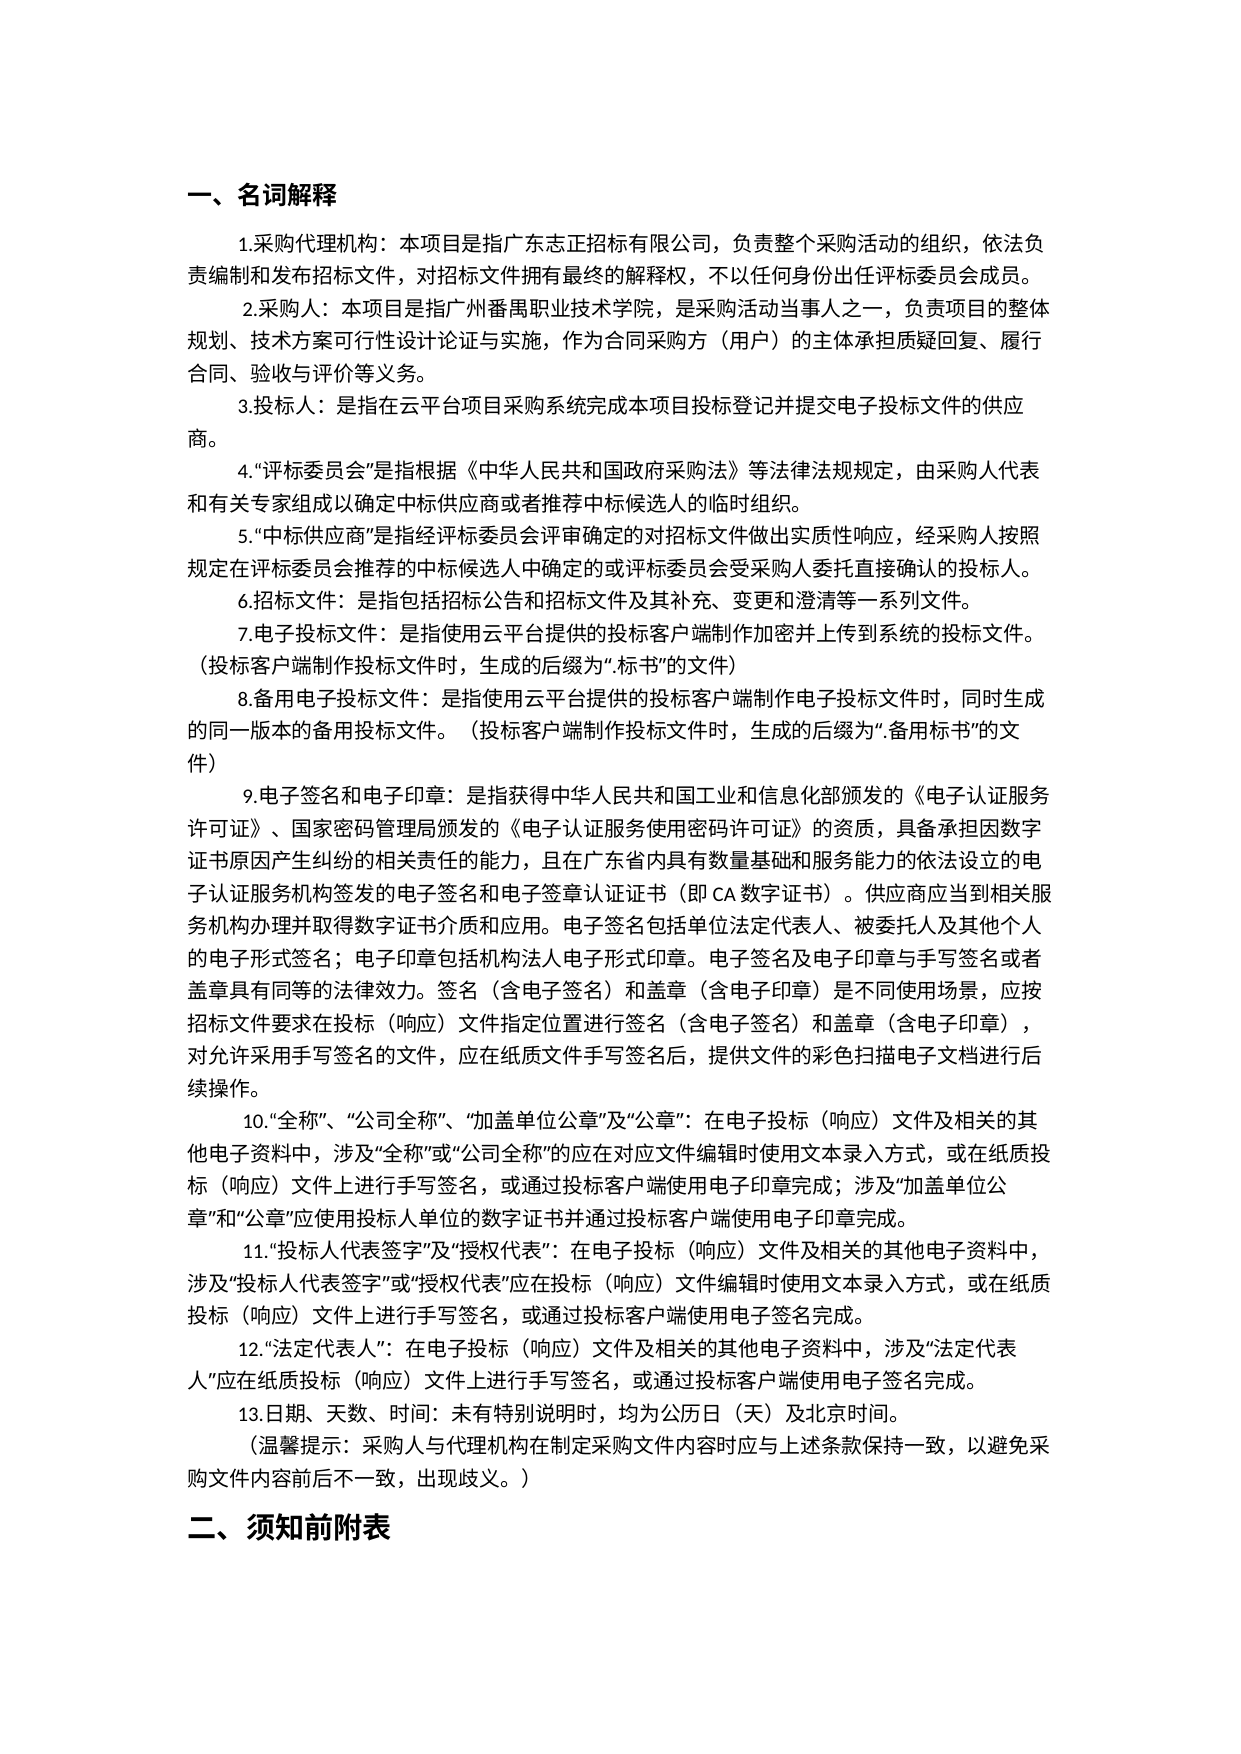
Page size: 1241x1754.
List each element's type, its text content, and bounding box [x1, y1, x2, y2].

text 3.投标人：是指在云平台项目采购系统完成本项目投标登记并提交电子投标文件的供应商。 [187, 389, 1053, 454]
text 2.采购人：本项目是指广州番禺职业技术学院，是采购活动当事人之一，负责项目的整体规划、技术方案可行性设计论证与实施，作为合同采购方（用户）的主体承担质疑回复、履行合同、验收与评价等义务。 [187, 292, 1053, 389]
text 1.采购代理机构：本项目是指广东志正招标有限公司，负责整个采购活动的组织，依法负责编制和发布招标文件，对招标文件拥有最终的解释权，不以任何身份出任评标委员会成员。 [187, 227, 1053, 292]
text 10.“全称”、“公司全称”、“加盖单位公章”及“公章”：在电子投标（响应）文件及相关的其他电子资料中，涉及“全称”或“公司全称”的应在对应文件编辑时使用文本录入方式，或在纸质投标（响应）文件上进行手写签名，或通过投标客户端使用电子印章完成；涉及“加盖单位公章”和“公章”应使用投标人单位的数字证书并通过投标客户端使用电子印章完成。 [187, 1104, 1053, 1234]
text 二、须知前附表 [187, 1494, 1053, 1559]
text 9.电子签名和电子印章：是指获得中华人民共和国工业和信息化部颁发的《电子认证服务许可证》、国家密码管理局颁发的《电子认证服务使用密码许可证》的资质，具备承担因数字证书原因产生纠纷的相关责任的能力，且在广东省内具有数量基础和服务能力的依法设立的电子认证服务机构签发的电子签名和电子签章认证证书（即CA数字证书）。供应商应当到相关服务机构办理并取得数字证书介质和应用。电子签名包括单位法定代表人、被委托人及其他个人的电子形式签名；电子印章包括机构法人电子形式印章。电子签名及电子印章与手写签名或者盖章具有同等的法律效力。签名（含电子签名）和盖章（含电子印章）是不同使用场景，应按招标文件要求在投标（响应）文件指定位置进行签名（含电子签名）和盖章（含电子印章），对允许采用手写签名的文件，应在纸质文件手写签名后，提供文件的彩色扫描电子文档进行后续操作。 [187, 779, 1053, 1104]
text 6.招标文件：是指包括招标公告和招标文件及其补充、变更和澄清等一系列文件。 [187, 584, 1053, 617]
text 12.“法定代表人”：在电子投标（响应）文件及相关的其他电子资料中，涉及“法定代表人”应在纸质投标（响应）文件上进行手写签名，或通过投标客户端使用电子签名完成。 [187, 1332, 1053, 1397]
text 7.电子投标文件：是指使用云平台提供的投标客户端制作加密并上传到系统的投标文件。（投标客户端制作投标文件时，生成的后缀为“.标书”的文件） [187, 617, 1053, 682]
text 8.备用电子投标文件：是指使用云平台提供的投标客户端制作电子投标文件时，同时生成的同一版本的备用投标文件。（投标客户端制作投标文件时，生成的后缀为“.备用标书”的文件） [187, 682, 1053, 779]
text （温馨提示：采购人与代理机构在制定采购文件内容时应与上述条款保持一致，以避免采购文件内容前后不一致，出现歧义。） [187, 1429, 1053, 1494]
text 一、名词解释 [187, 162, 1053, 227]
text 4.“评标委员会”是指根据《中华人民共和国政府采购法》等法律法规规定，由采购人代表和有关专家组成以确定中标供应商或者推荐中标候选人的临时组织。 [187, 454, 1053, 519]
text 13.日期、天数、时间：未有特别说明时，均为公历日（天）及北京时间。 [187, 1397, 1053, 1429]
text 11.“投标人代表签字”及“授权代表”：在电子投标（响应）文件及相关的其他电子资料中，涉及“投标人代表签字”或“授权代表”应在投标（响应）文件编辑时使用文本录入方式，或在纸质投标（响应）文件上进行手写签名，或通过投标客户端使用电子签名完成。 [187, 1234, 1053, 1332]
text 5.“中标供应商”是指经评标委员会评审确定的对招标文件做出实质性响应，经采购人按照规定在评标委员会推荐的中标候选人中确定的或评标委员会受采购人委托直接确认的投标人。 [187, 519, 1053, 584]
